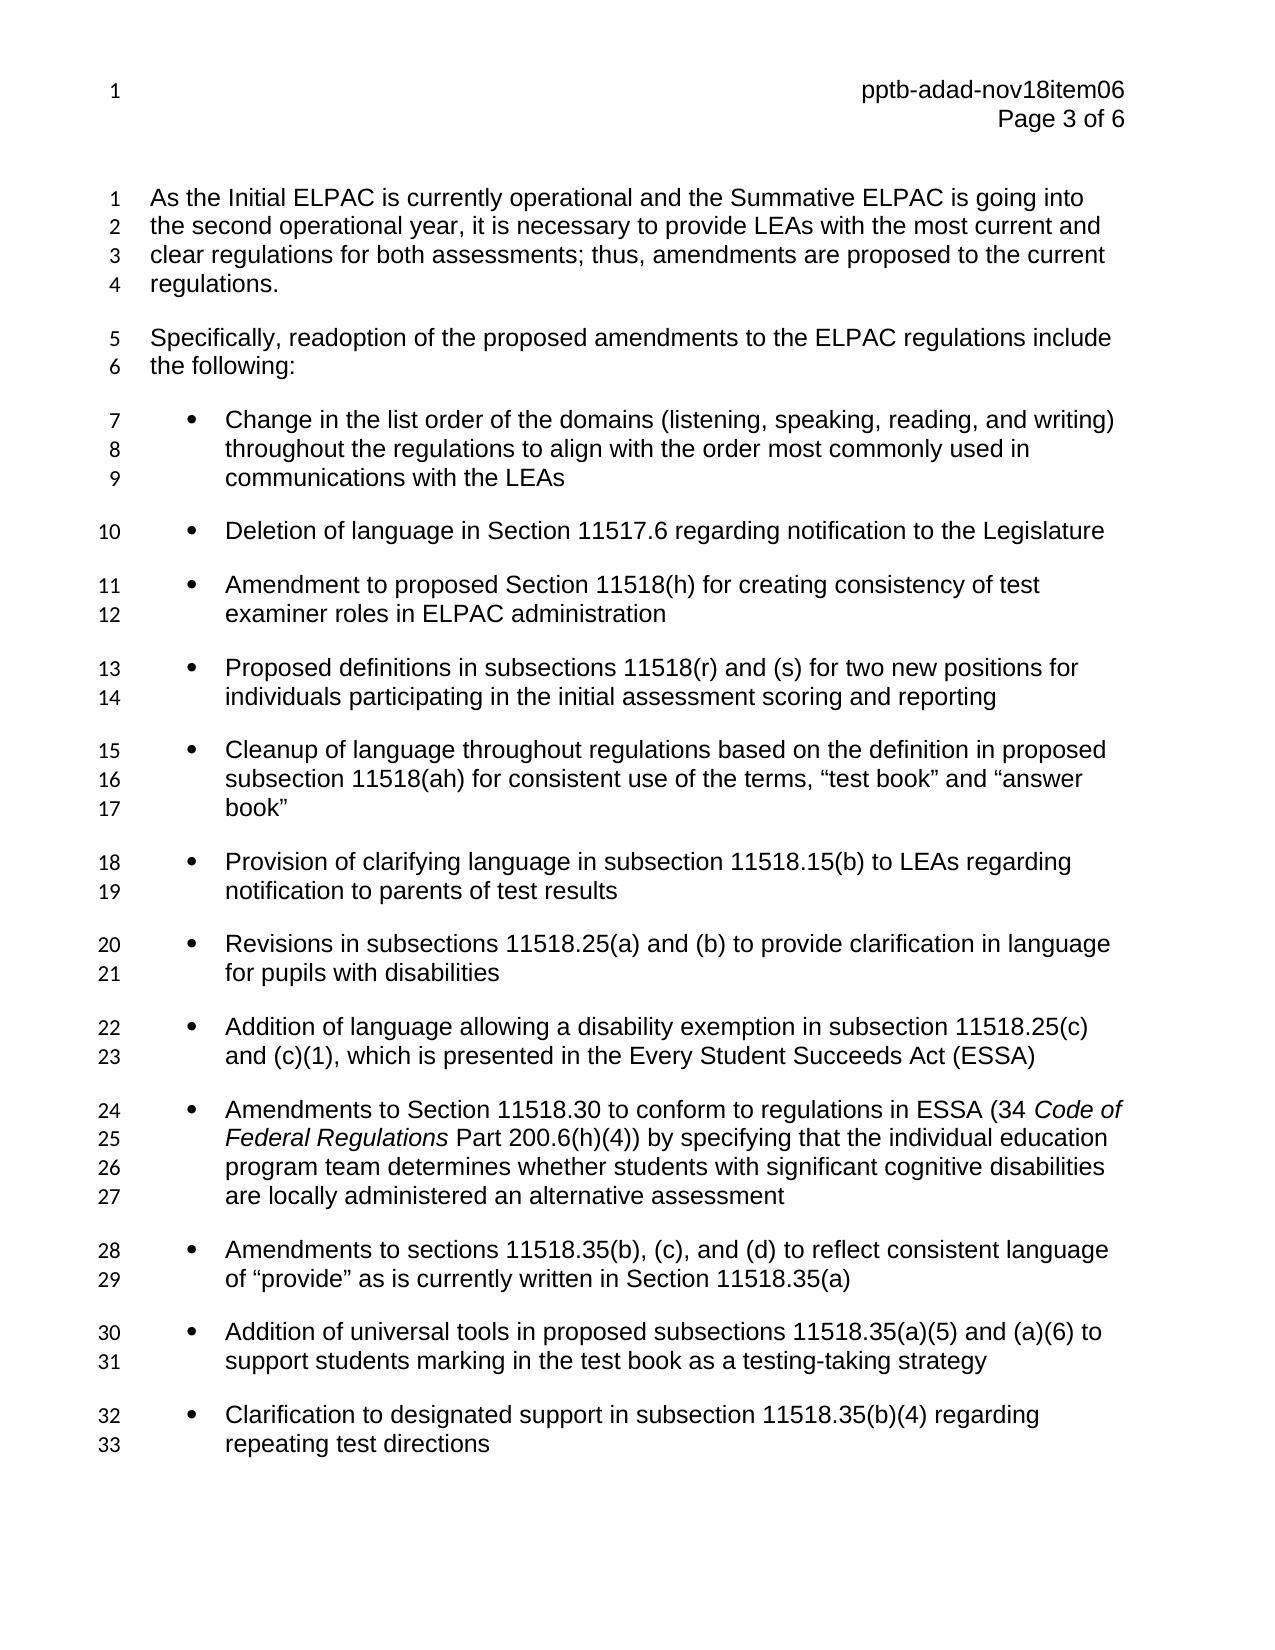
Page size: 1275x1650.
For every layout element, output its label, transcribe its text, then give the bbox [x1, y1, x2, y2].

text Specifically, readoption of the proposed amendments to the ELPAC regulations include the following: [150, 322, 1125, 380]
list Amendments to sections 11518.35(b), (c), and (d) to reflect consistent language of “provide” as is currently written in Section 11518.35(a) [187, 1235, 1125, 1292]
list Change in the list order of the domains (listening, speaking, reading, and writing) throughout the regulations to align with the order most commonly used in communications with the LEAs [187, 405, 1125, 491]
list Clarification to designated support in subsection 11518.35(b)(4) regarding repeating test directions [187, 1400, 1125, 1457]
text As the Initial ELPAC is currently operational and the Summative ELPAC is going into the second operational year, it is necessary to provide LEAs with the most current and clear regulations for both assessments; thus, amendments are proposed to the current regulations. [150, 182, 1125, 297]
list Amendments to Section 11518.30 to conform to regulations in ESSA (34 Code of Federal Regulations Part 200.6(h)(4)) by specifying that the individual education program team determines whether students with significant cognitive disabilities are locally administered an alternative assessment [187, 1094, 1125, 1210]
list Provision of clarifying language in subsection 11518.15(b) to LEAs regarding notification to parents of test results [187, 847, 1125, 904]
list Addition of language allowing a disability exemption in subsection 11518.25(c) and (c)(1), which is presented in the Every Student Succeeds Act (ESSA) [187, 1012, 1125, 1069]
list Proposed definitions in subsections 11518(r) and (s) for two new positions for individuals participating in the initial assessment scoring and reporting [187, 653, 1125, 710]
list Amendment to proposed Section 11518(h) for creating consistency of test examiner roles in ELPAC administration [187, 570, 1125, 628]
list Revisions in subsections 11518.25(a) and (b) to provide clarification in language for pupils with disabilities [187, 929, 1125, 987]
list Deletion of language in Section 11517.6 regarding notification to the Legislature [187, 516, 1125, 545]
list Cleanup of language throughout regulations based on the definition in proposed subsection 11518(ah) for consistent use of the terms, “test book” and “answer book” [187, 735, 1125, 822]
list Addition of universal tools in proposed subsections 11518.35(a)(5) and (a)(6) to support students marking in the test book as a testing-taking strategy [187, 1317, 1125, 1375]
